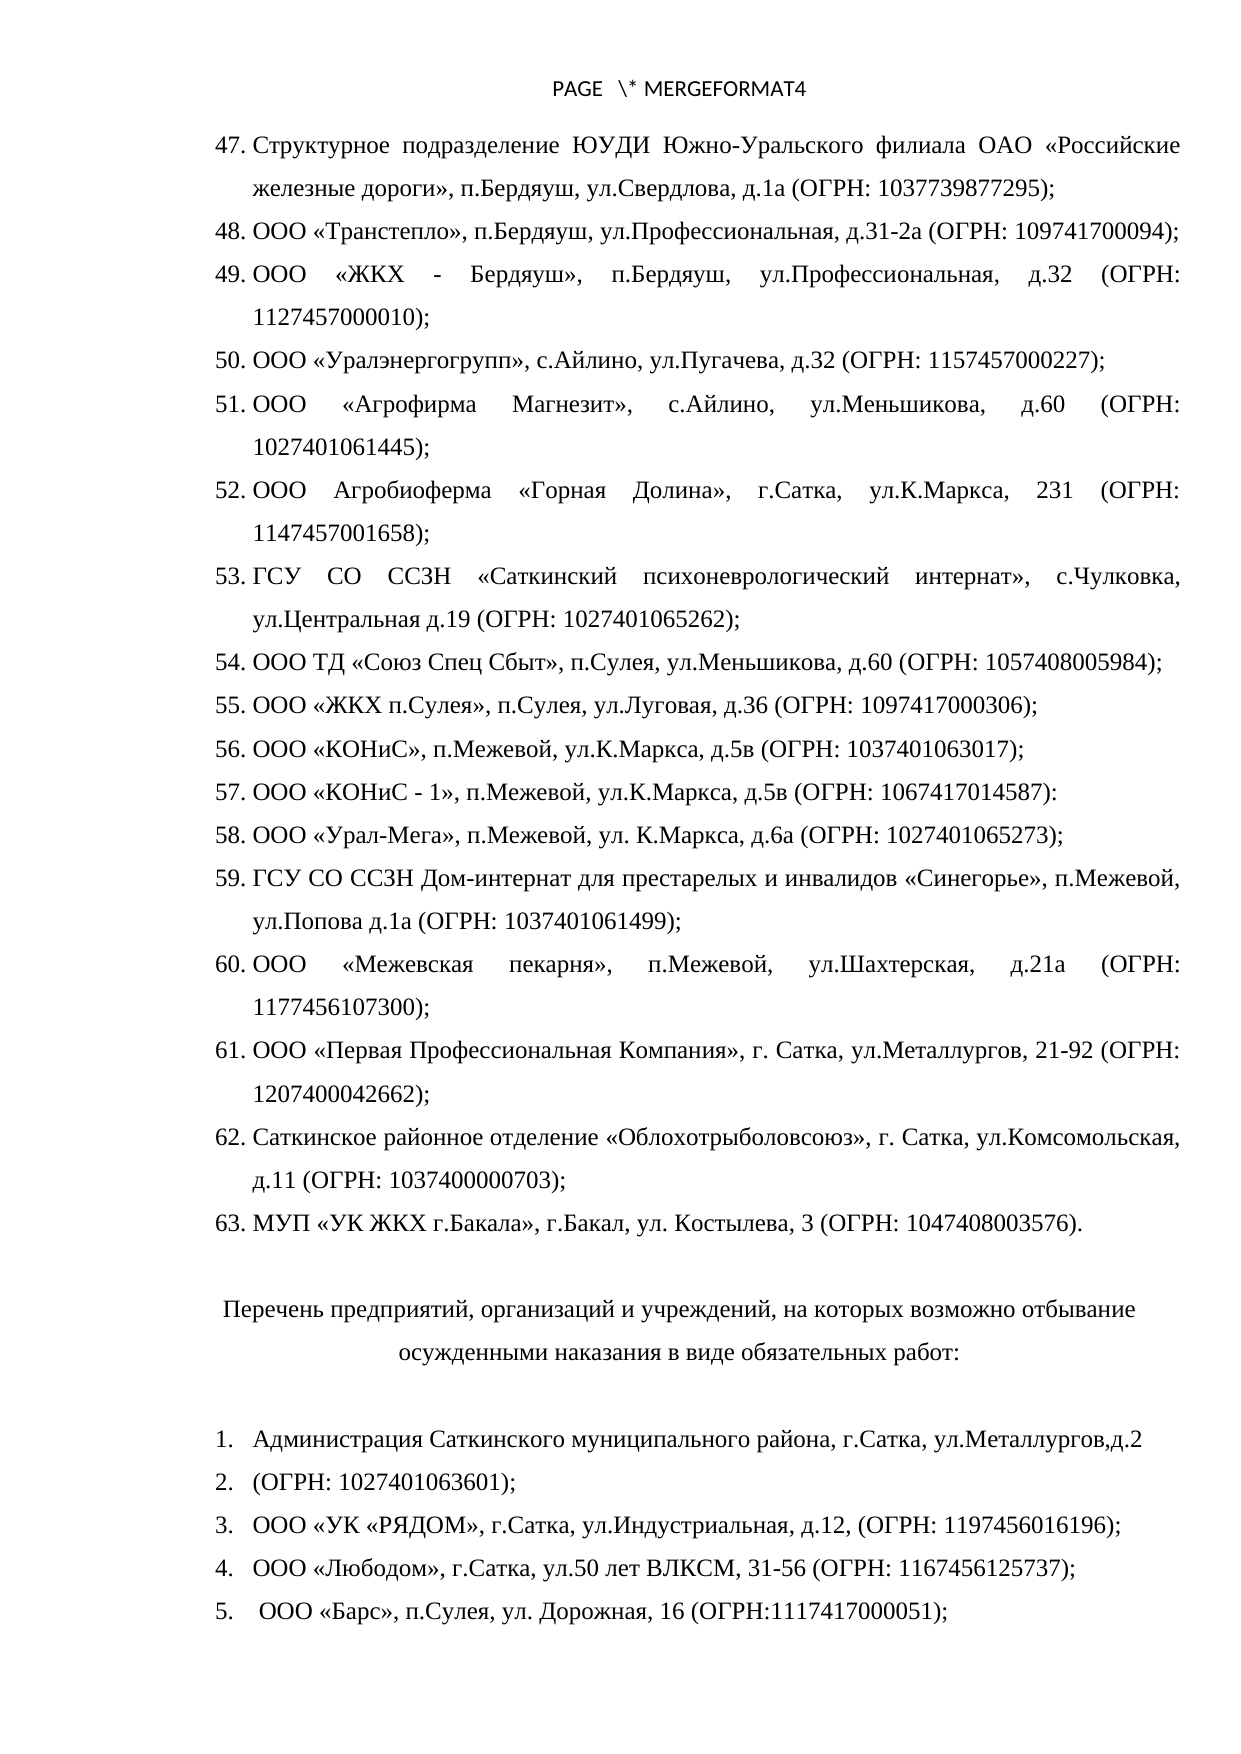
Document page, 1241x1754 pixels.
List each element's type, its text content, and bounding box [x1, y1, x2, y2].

list ООО «Межевская пекарня», п.Межевой, ул.Шахтерская, д.21а (ОГРН: 1177456107300); [215, 949, 1181, 1021]
list Саткинское районное отделение «Облохотрыболовсоюз», г. Сатка, ул.Комсомольская, д.11 (ОГРН: 1037400000703); [215, 1122, 1181, 1194]
list ГСУ СО ССЗН «Саткинский психоневрологический интернат», с.Чулковка, ул.Центральная д.19 (ОГРН: 1027401065262); [215, 561, 1181, 633]
list ГСУ СО ССЗН Дом-интернат для престарелых и инвалидов «Синегорье», п.Межевой, ул.Попова д.1а (ОГРН: 1037401061499); [215, 863, 1181, 935]
list ООО «Урал-Мега», п.Межевой, ул. К.Маркса, д.6а (ОГРН: 1027401065273); [215, 820, 1181, 849]
list ООО «ЖКХ - Бердяуш», п.Бердяуш, ул.Профессиональная, д.32 (ОГРН: 1127457000010); [215, 259, 1181, 331]
list Администрация Саткинского муниципального района, г.Сатка, ул.Металлургов,д.2 [215, 1424, 1181, 1452]
list ООО Агробиоферма «Горная Долина», г.Сатка, ул.К.Маркса, 231 (ОГРН: 1147457001658); [215, 475, 1181, 547]
list ООО «Первая Профессиональная Компания», г. Сатка, ул.Металлургов, 21-92 (ОГРН: 1207400042662); [215, 1036, 1181, 1107]
list ООО «Агрофирма Магнезит», с.Айлино, ул.Меньшикова, д.60 (ОГРН: 1027401061445); [215, 389, 1181, 461]
list Перечень предприятий, организаций и учреждений, на которых возможно отбывание осужденными наказания в виде обязательных работ: [177, 1294, 1181, 1366]
list ООО «Транстепло», п.Бердяуш, ул.Профессиональная, д.31-2а (ОГРН: 109741700094); [215, 216, 1181, 245]
list МУП «УК ЖКХ г.Бакала», г.Бакал, ул. Костылева, 3 (ОГРН: 1047408003576). [215, 1208, 1181, 1237]
list Структурное подразделение ЮУДИ Южно-Уральского филиала ОАО «Российские железные дороги», п.Бердяуш, ул.Свердлова, д.1а (ОГРН: 1037739877295); [215, 130, 1181, 202]
list (ОГРН: 1027401063601); [215, 1467, 1181, 1496]
list ООО «КОНиС», п.Межевой, ул.К.Маркса, д.5в (ОГРН: 1037401063017); [215, 734, 1181, 762]
list ООО «УК «РЯДОМ», г.Сатка, ул.Индустриальная, д.12, (ОГРН: 1197456016196); [215, 1510, 1181, 1539]
list ООО «Любодом», г.Сатка, ул.50 лет ВЛКСМ, 31-56 (ОГРН: 1167456125737); [215, 1553, 1181, 1582]
list ООО «КОНиС - 1», п.Межевой, ул.К.Маркса, д.5в (ОГРН: 1067417014587): [215, 777, 1181, 806]
list ООО «Барс», п.Сулея, ул. Дорожная, 16 (ОГРН:1117417000051); [215, 1596, 1181, 1625]
list ООО ТД «Союз Спец Сбыт», п.Сулея, ул.Меньшикова, д.60 (ОГРН: 1057408005984); [215, 647, 1181, 676]
list ООО «Уралэнергогрупп», с.Айлино, ул.Пугачева, д.32 (ОГРН: 1157457000227); [215, 346, 1181, 374]
list ООО «ЖКХ п.Сулея», п.Сулея, ул.Луговая, д.36 (ОГРН: 1097417000306); [215, 691, 1181, 719]
